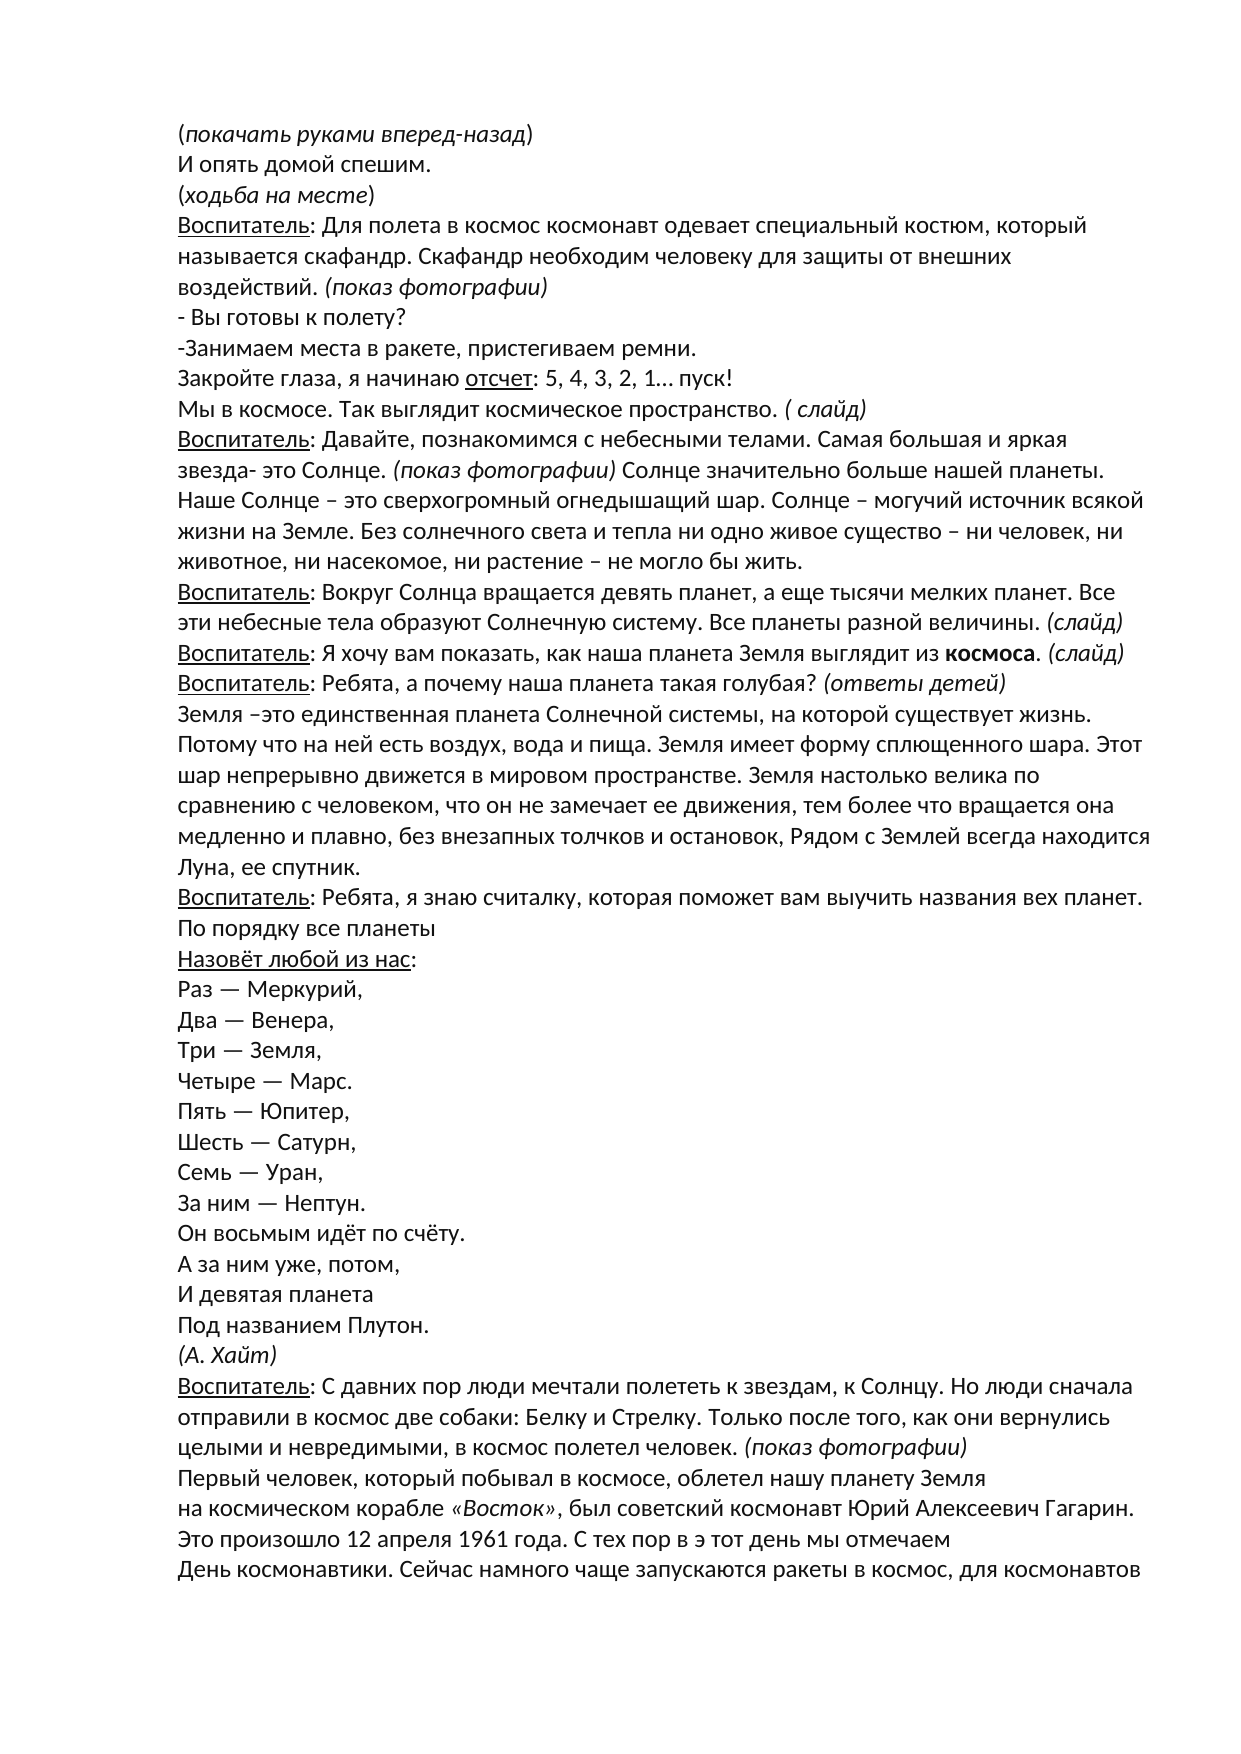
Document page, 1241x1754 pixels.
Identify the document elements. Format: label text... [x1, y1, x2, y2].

text (ходьба на месте) [177, 179, 1152, 210]
text Под названием Плутон. [177, 1309, 1152, 1340]
text Он восьмым идёт по счёту. [177, 1218, 1152, 1248]
text Воспитатель: Для полета в космос космонавт одевает специальный костюм, который называется скафандр. Скафандр необходим человеку для защиты от внешних воздействий. (показ фотографии) [177, 210, 1152, 301]
text За ним — Нептун. [177, 1187, 1152, 1218]
text По порядку все планеты [177, 912, 1152, 943]
text Воспитатель: Я хочу вам показать, как наша планета Земля выглядит из космоса. (слайд) [177, 637, 1152, 667]
text Земля –это единственная планета Солнечной системы, на которой существует жизнь. Потому что на ней есть воздух, вода и пища. Земля имеет форму сплющенного шара. Этот шар непрерывно движется в мировом пространстве. Земля настолько велика по сравнению с человеком, что он не замечает ее движения, тем более что вращается она медленно и плавно, без внезапных толчков и остановок, Рядом с Землей всегда находится Луна, ее спутник. [177, 698, 1152, 881]
text Семь — Уран, [177, 1157, 1152, 1187]
text Воспитатель: С давних пор люди мечтали полететь к звездам, к Солнцу. Но люди сначала отправили в космос две собаки: Белку и Стрелку. Только после того, как они вернулись целыми и невредимыми, в космос полетел человек. (показ фотографии) [177, 1370, 1152, 1462]
text Три — Земля, [177, 1034, 1152, 1065]
text Воспитатель: Ребята, а почему наша планета такая голубая? (ответы детей) [177, 667, 1152, 698]
text Воспитатель: Давайте, познакомимся с небесными телами. Самая большая и яркая звезда- это Солнце. (показ фотографии) Солнце значительно больше нашей планеты. Наше Солнце – это сверхогромный огнедышащий шар. Солнце – могучий источник всякой жизни на Земле. Без солнечного света и тепла ни одно живое существо – ни человек, ни животное, ни насекомое, ни растение – не могло бы жить. [177, 423, 1152, 576]
text Два — Венера, [177, 1004, 1152, 1034]
text Четыре — Марс. [177, 1065, 1152, 1096]
text (покачать руками вперед-назад) [177, 118, 1152, 149]
text И опять домой спешим. [177, 149, 1152, 179]
text Воспитатель: Ребята, я знаю считалку, которая поможет вам выучить названия вех планет. [177, 881, 1152, 912]
text Шесть — Сатурн, [177, 1126, 1152, 1157]
text -Занимаем места в ракете, пристегиваем ремни. [177, 332, 1152, 362]
text Раз — Меркурий, [177, 973, 1152, 1004]
text Воспитатель: Вокруг Солнца вращается девять планет, а еще тысячи мелких планет. Все эти небесные тела образуют Солнечную систему. Все планеты разной величины. (слайд) [177, 576, 1152, 637]
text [177, 1462, 1152, 1584]
text И девятая планета [177, 1279, 1152, 1309]
text Назовёт любой из нас: [177, 943, 1152, 973]
text Закройте глаза, я начинаю отсчет: 5, 4, 3, 2, 1… пуск! [177, 362, 1152, 393]
text А за ним уже, потом, [177, 1248, 1152, 1279]
text (А. Хайт) [177, 1340, 1152, 1370]
text Пять — Юпитер, [177, 1096, 1152, 1126]
text - Вы готовы к полету? [177, 301, 1152, 332]
text Мы в космосе. Так выглядит космическое пространство. ( слайд) [177, 393, 1152, 423]
